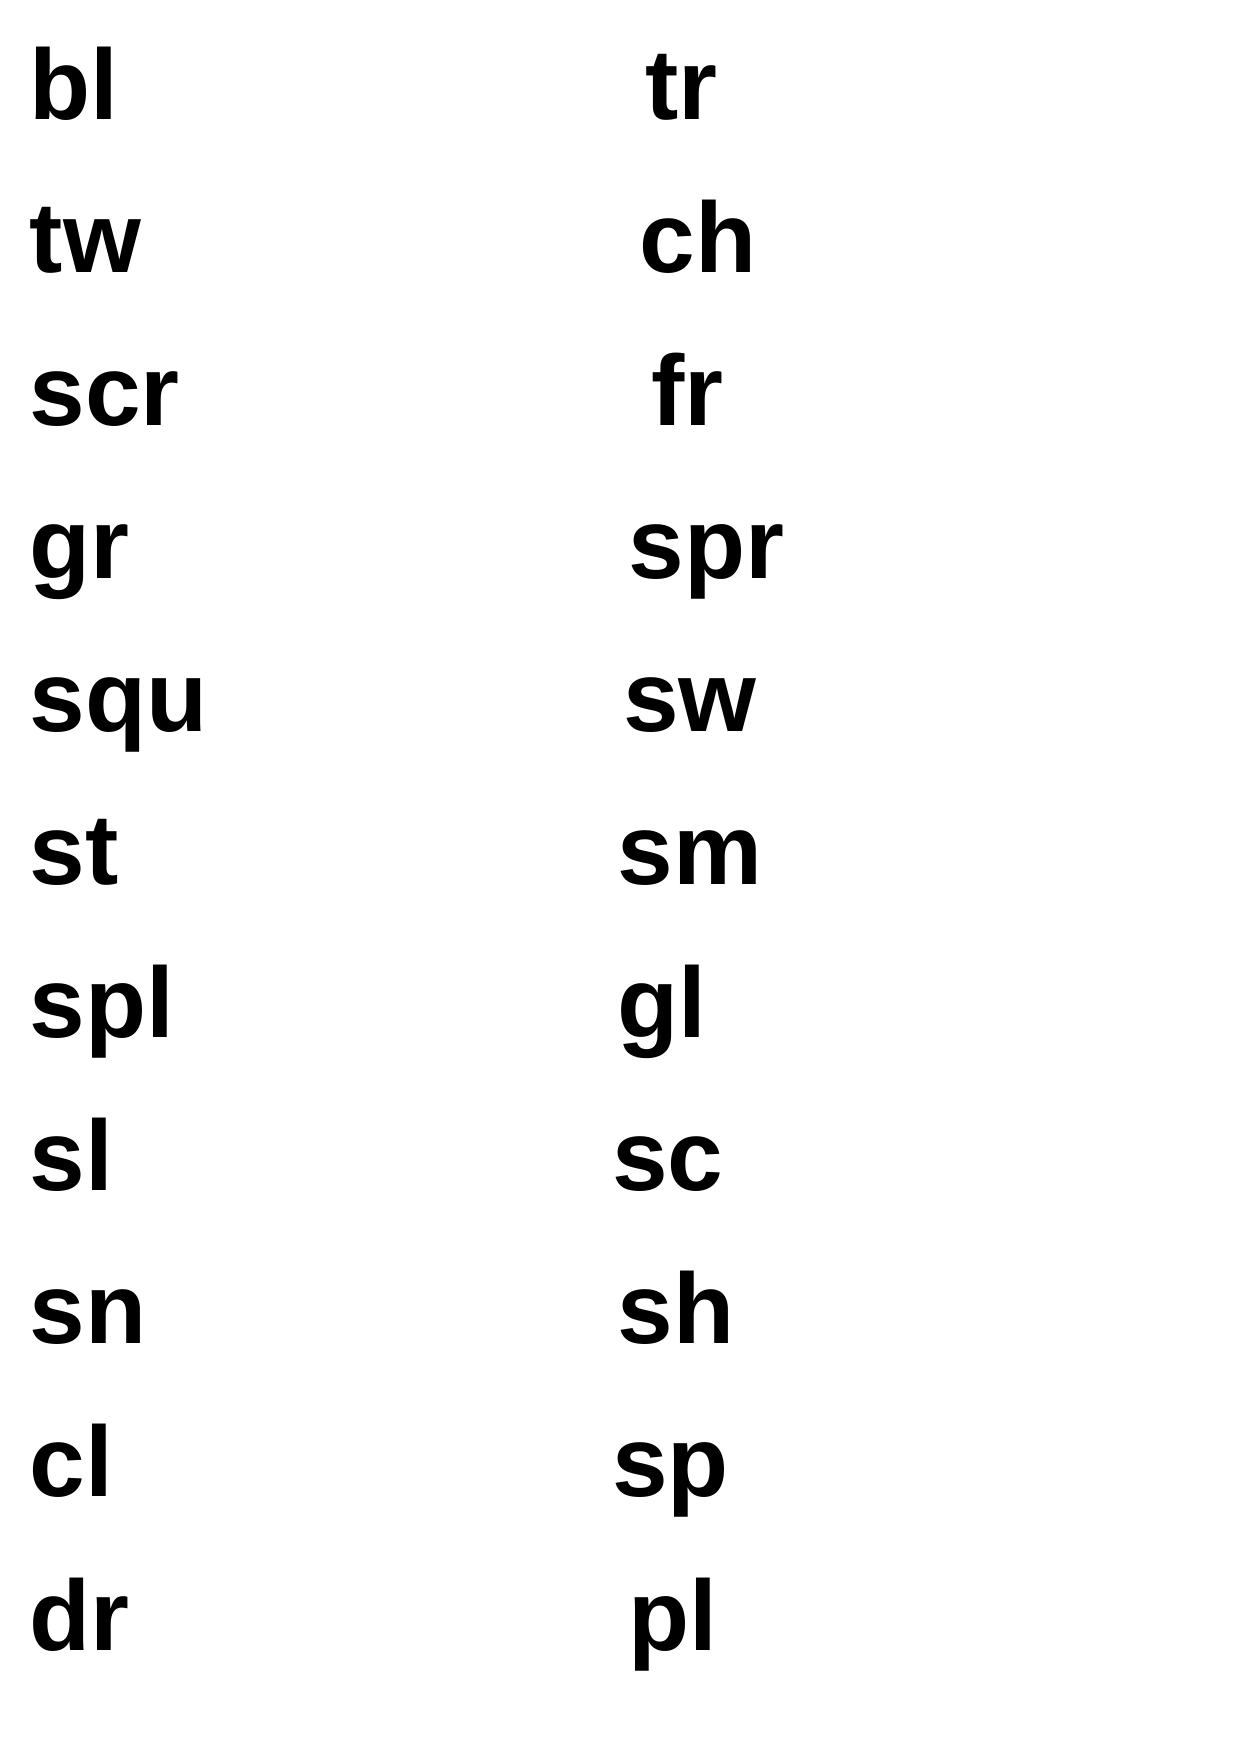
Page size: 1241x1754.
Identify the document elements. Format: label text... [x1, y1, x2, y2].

text st sm [29, 791, 1211, 906]
text gr spr [29, 485, 1211, 600]
text scr fr [29, 332, 1211, 447]
text squ sw [29, 638, 1211, 753]
text tw ch [29, 179, 1211, 294]
text sn sh [29, 1250, 1211, 1365]
text bl tr [29, 26, 1211, 141]
text cl sp [29, 1403, 1211, 1518]
text dr pl [29, 1556, 1211, 1671]
text spl gl [29, 944, 1211, 1059]
text sl sc [29, 1097, 1211, 1212]
